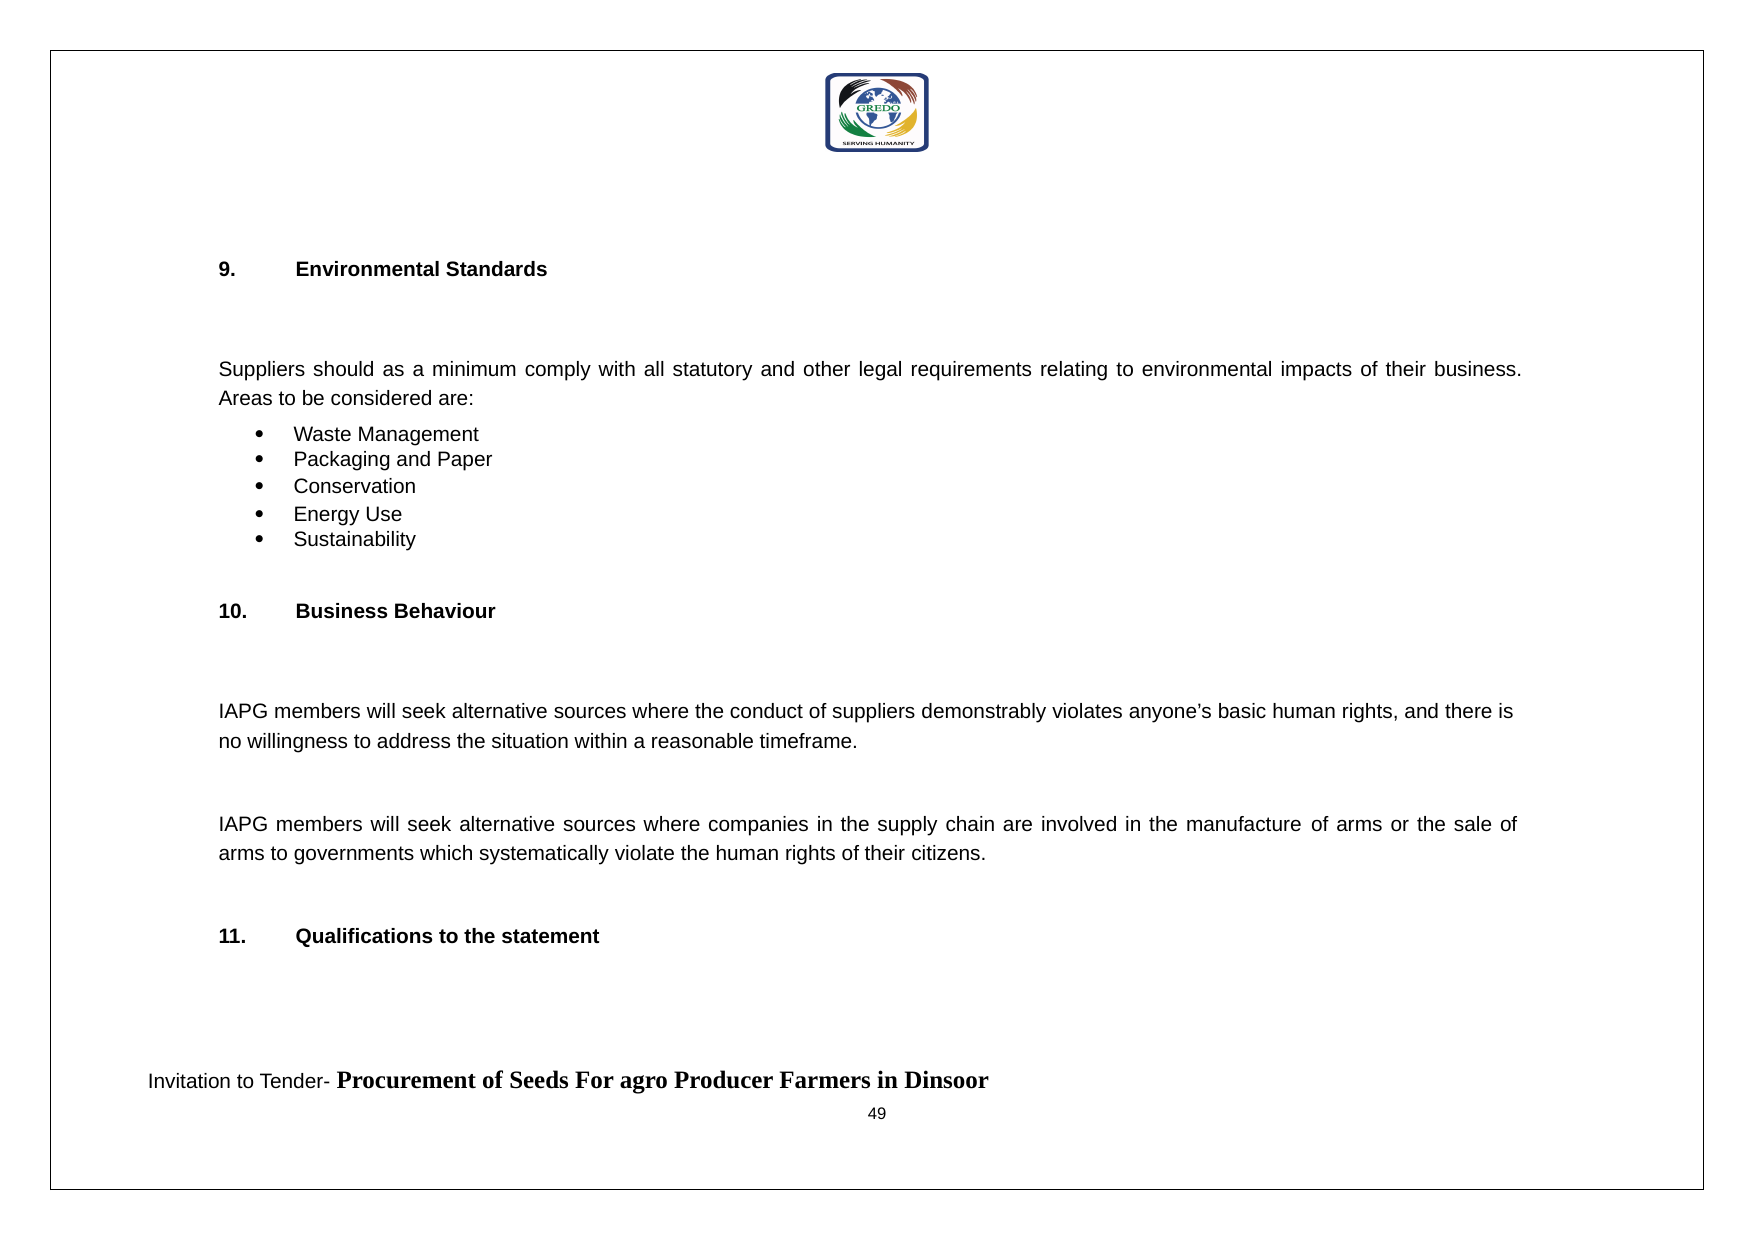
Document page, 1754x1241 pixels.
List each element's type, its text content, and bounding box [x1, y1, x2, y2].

subtitle Qualifications to the statement [218, 919, 1606, 948]
text IAPG members will seek alternative sources where the conduct of suppliers demonstrably violates anyone’s basic human rights, and there is no willingness to address the situation within a reasonable timeframe. [218, 694, 1517, 752]
list Waste Management [256, 422, 1606, 446]
text IAPG members will seek alternative sources where companies in the supply chain are involved in the manufacture of arms or the sale of arms to governments which systematically violate the human rights of their citizens. [218, 807, 1517, 865]
list Packaging and Paper [256, 446, 1606, 471]
list Conservation [256, 471, 1606, 499]
list Energy Use [256, 499, 1606, 527]
subtitle Business Behaviour [218, 594, 1606, 623]
list Sustainability [256, 527, 1606, 551]
text Suppliers should as a minimum comply with all statutory and other legal requirements relating to environmental impacts of their business. Areas to be considered are: [218, 351, 1524, 410]
subtitle Environmental Standards [218, 251, 1606, 281]
picture [825, 73, 929, 152]
